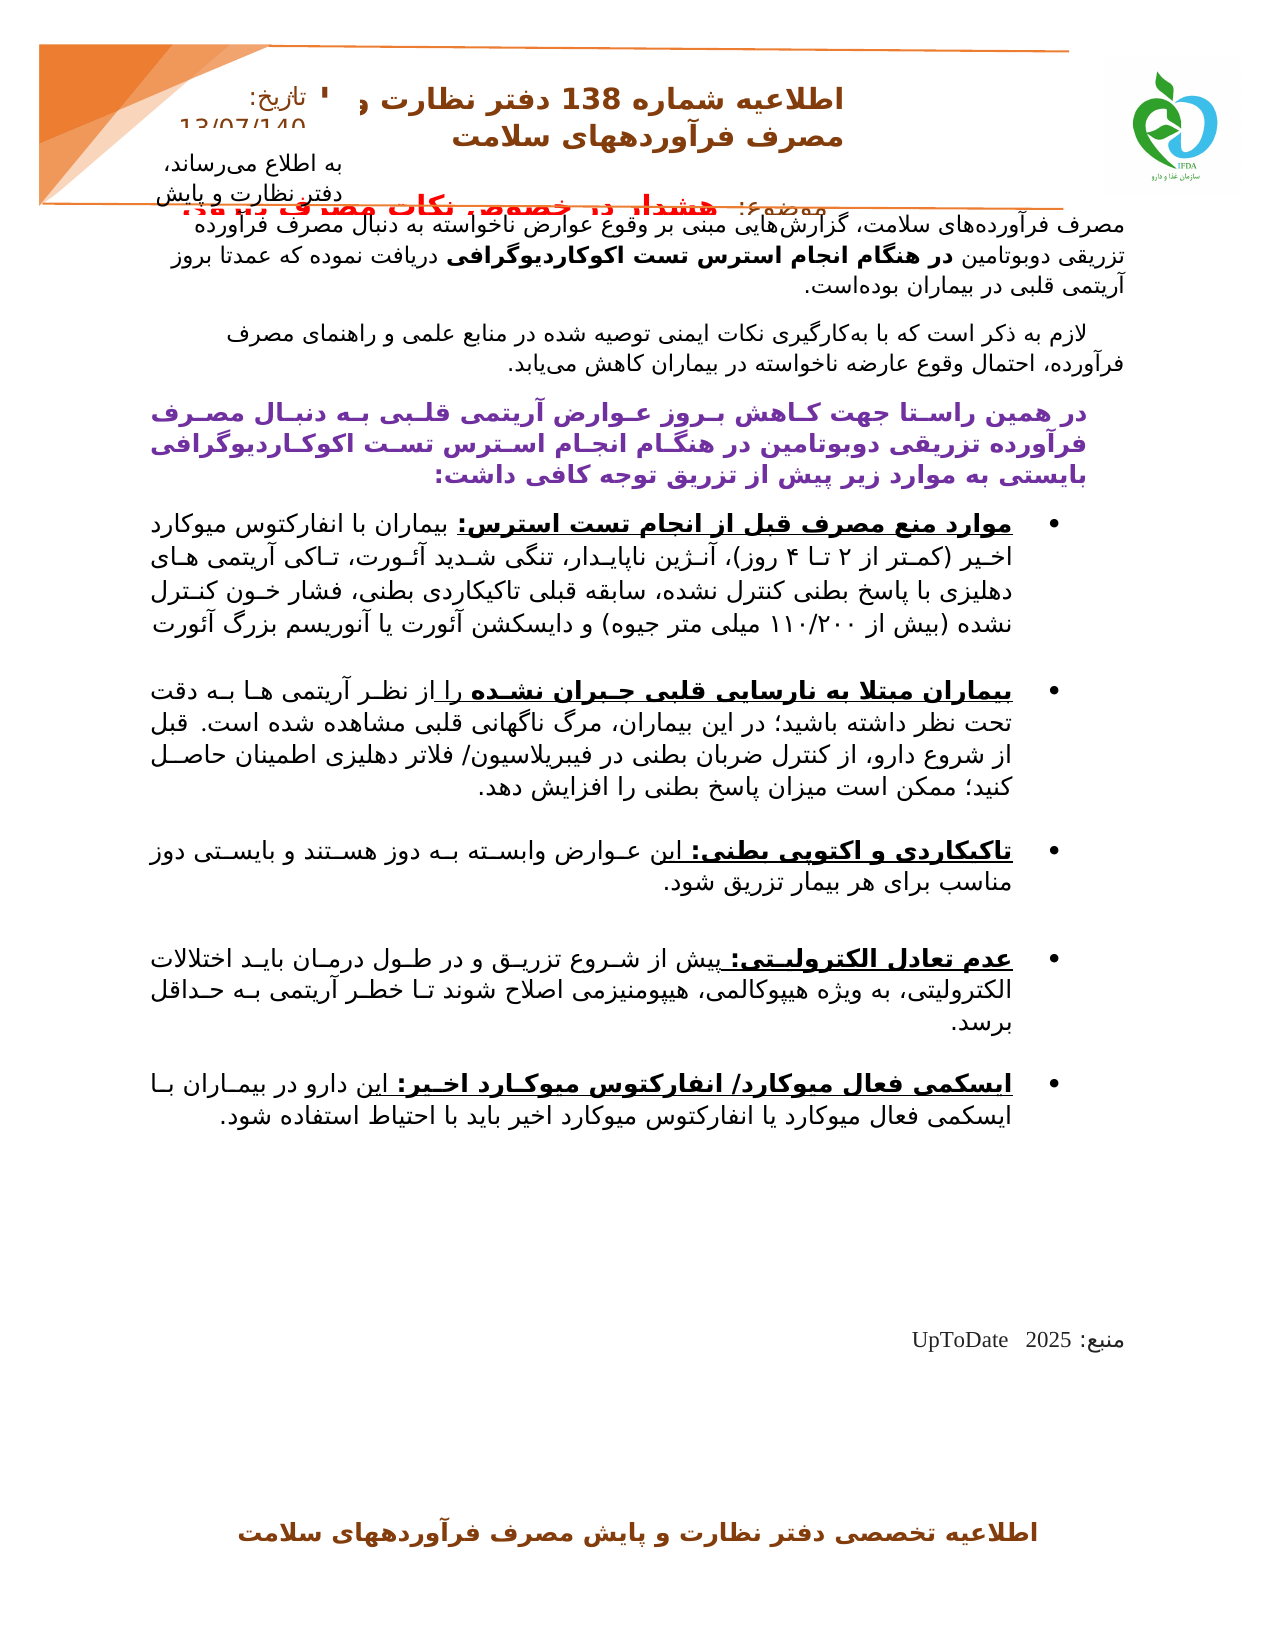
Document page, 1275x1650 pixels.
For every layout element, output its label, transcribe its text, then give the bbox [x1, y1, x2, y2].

list تاکیکاردی و اکتوپی بطنی: این عوارض وابسته به دوز هستند و بایستی دوز مناسب برای هر بیمار تزریق شود. [150, 836, 1050, 897]
list ایسکمی فعال میوکارد/ انفارکتوس میوکارد اخیر: این دارو در بیماران با ایسکمی فعال میوکارد یا انفارکتوس میوکارد اخیر باید با احتیاط استفاده شود. [150, 1069, 1050, 1130]
picture [39, 41, 281, 209]
text لازم به ذکر است که با به‌کارگیری نکات ایمنی توصیه شده در منابع علمی و راهنمای مصرف فرآورده، احتمال وقوع عارضه ناخواسته در بیماران کاهش می‌یابد. [150, 320, 1125, 377]
text در همین راستا جهت کاهش بروز عوارض آریتمی قلبی به دنبال مصرف فرآورده تزریقی دوبوتامین در هنگام انجام استرس تست اکوکاردیوگرافی بایستی به موارد زیر پیش از تزریق توجه کافی داشت: [150, 398, 1087, 490]
list بیماران مبتلا به نارسایی قلبی جبران نشده را از نظر آریتمی ها به دقت تحت نظر داشته باشید؛ در این بیماران، مرگ ناگهانی قلبی مشاهده شده است. قبل از شروع دارو، از کنترل ضربان بطنی در فیبریلاسیون/ فلاتر دهلیزی اطمینان حاصل کنید؛ ممکن است میزان پاسخ بطنی را افزایش دهد. [150, 676, 1050, 801]
list موارد منع مصرف قبل از انجام تست استرس: بیماران با انفارکتوس میوکارد اخیر (کمتر از ۲ تا ۴ روز)، آنژین ناپایدار، تنگی شدید آئورت، تاکی آریتمی های دهلیزی با پاسخ بطنی کنترل نشده، سابقه قبلی تاکیکاردی بطنی، فشار خون کنترل نشده (بیش از ۱۱۰/۲۰۰ میلی متر جیوه) و دایسکشن آئورت یا آنوریسم بزرگ آئورت [150, 509, 1050, 638]
picture [1104, 57, 1243, 195]
list عدم تعادل الکترولیتی: پیش از شروع تزریق و در طول درمان باید اختلالات الکترولیتی، به ویژه هیپوکالمی، هیپومنیزمی اصلاح شوند تا خطر آریتمی به حداقل برسد. [150, 944, 1050, 1036]
text منبع: UpToDate 2025 [150, 1298, 1125, 1353]
text به اطلاع می‌رساند، دفتر نظارت و پایش مصرف فرآورده‌های سلامت، گزارش‌هایی مبنی بر وقوع عوارض ناخواسته به دنبال مصرف فرآورده تزریقی دوبوتامین در هنگام انجام استرس تست اکوکاردیوگرافی دریافت نموده که عمدتا بروز آریتمی قلبی در بیماران بوده‌است. [150, 150, 1125, 299]
